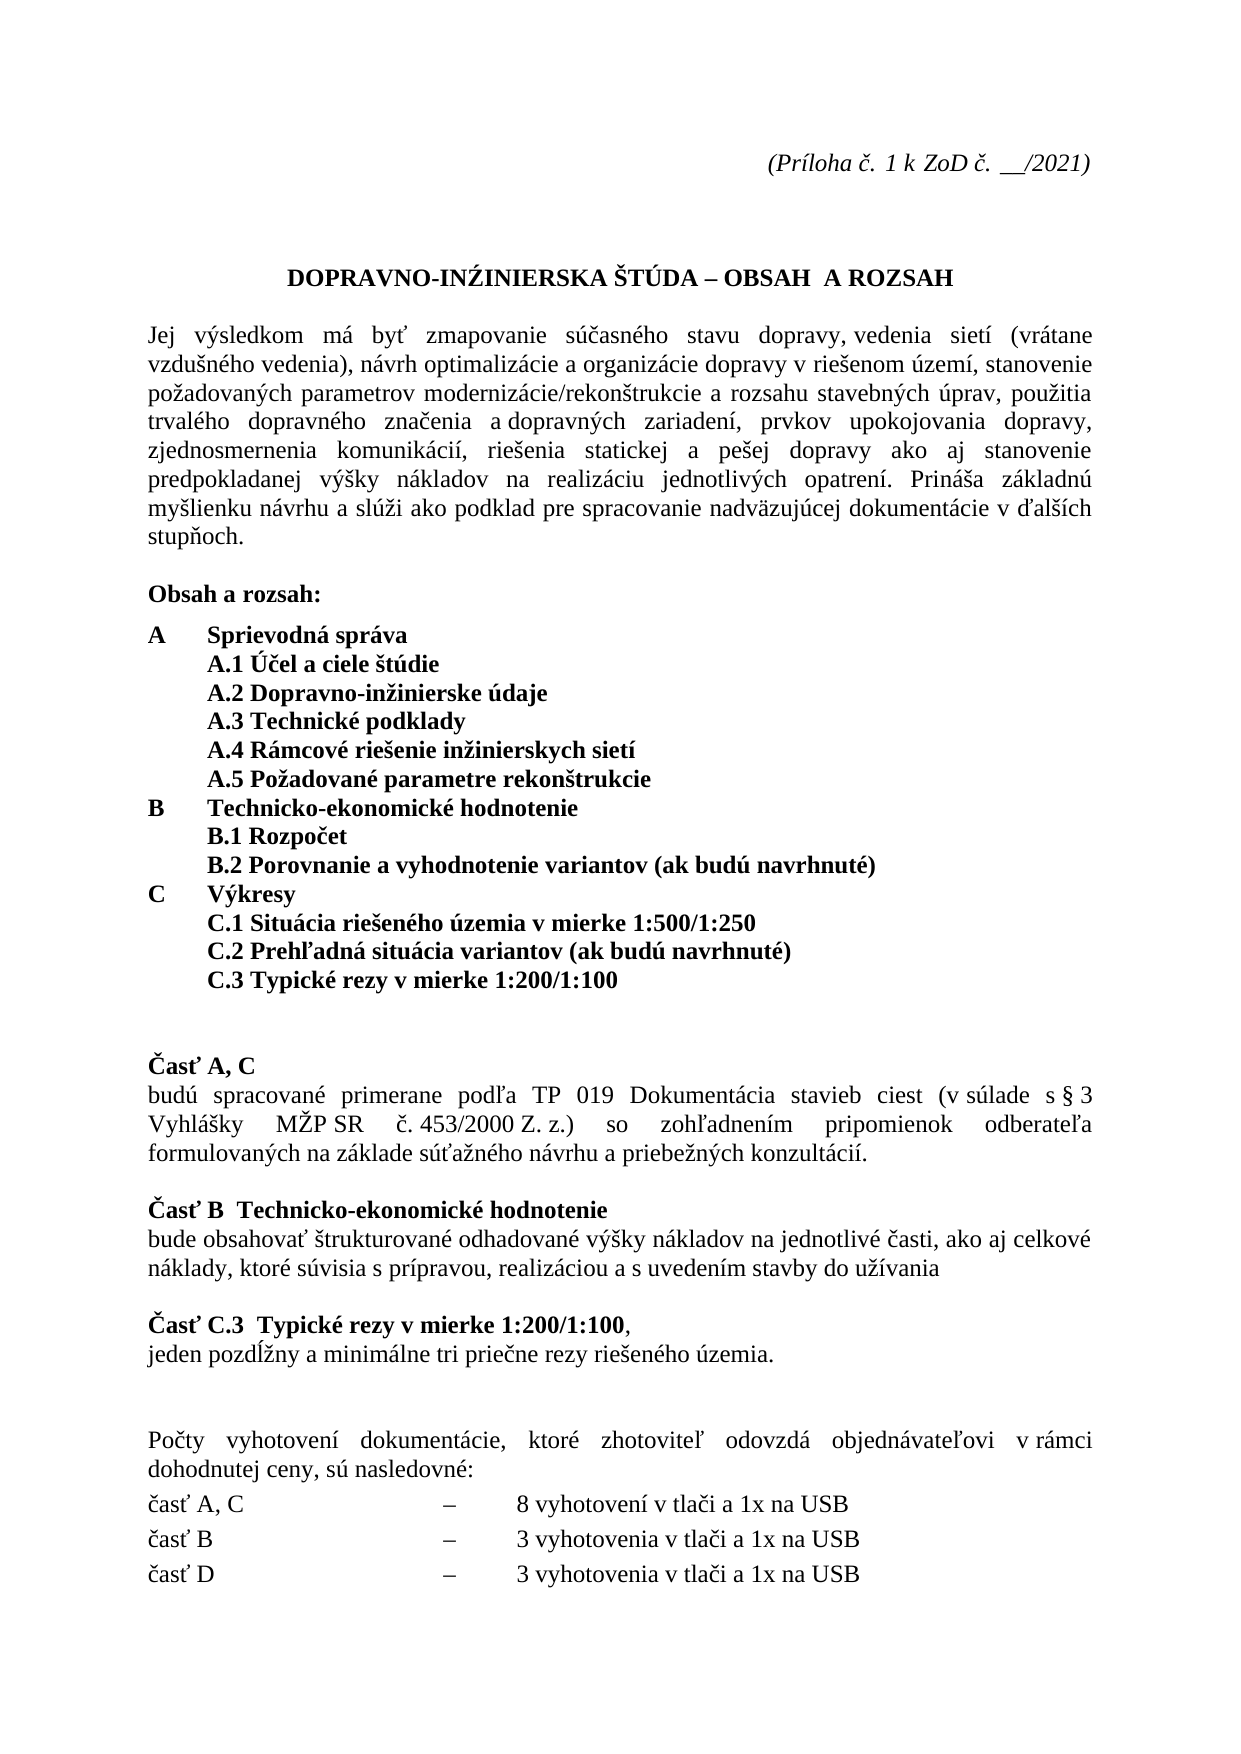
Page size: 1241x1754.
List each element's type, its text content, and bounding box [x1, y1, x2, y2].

text A.1 Účel a ciele štúdie [148, 649, 1092, 678]
text C Výkresy [148, 879, 1092, 908]
text časť B – 3 vyhotovenia v tlači a 1x na USB [148, 1524, 1092, 1553]
text C.2 Prehľadná situácia variantov (ak budú navrhnuté) [148, 936, 1092, 965]
text jeden pozdĺžny a minimálne tri priečne rezy riešeného územia. [148, 1339, 1092, 1368]
text Obsah a rozsah: [148, 550, 1092, 608]
text A.4 Rámcové riešenie inžinierskych sietí [148, 735, 1092, 764]
text Časť C.3 Typické rezy v mierke 1:200/1:100, [148, 1310, 1092, 1339]
text Časť B Technicko-ekonomické hodnotenie [148, 1195, 1092, 1224]
text bude obsahovať štrukturované odhadované výšky nákladov na jednotlivé časti, ako aj celkové náklady, ktoré súvisia s prípravou, realizáciou a s uvedením stavby do užívania [148, 1224, 1092, 1281]
text B.1 Rozpočet [148, 821, 1092, 850]
text DOPRAVNO-INŹINIERSKA ŠTÚDA – OBSAH A ROZSAH [148, 263, 1092, 291]
text Počty vyhotovení dokumentácie, ktoré zhotoviteľ odovzdá objednávateľovi v rámci dohodnutej ceny, sú nasledovné: [148, 1425, 1092, 1483]
text A.5 Požadované parametre rekonštrukcie [148, 764, 1092, 793]
text budú spracované primerane podľa TP 019 Dokumentácia stavieb ciest (v súlade s § 3 Vyhlášky MŽP SR č. 453/2000 Z. z.) so zohľadnením pripomienok odberateľa formulovaných na základe súťažného návrhu a priebežných konzultácií. [148, 1080, 1092, 1166]
text časť A, C – 8 vyhotovení v tlači a 1x na USB [148, 1489, 1092, 1518]
text B Technicko-ekonomické hodnotenie [148, 793, 1092, 821]
text A.3 Technické podklady [148, 706, 1092, 735]
text A Sprievodná správa [148, 620, 1092, 649]
text Jej výsledkom má byť zmapovanie súčasného stavu dopravy, vedenia sietí (vrátane vzdušného vedenia), návrh optimalizácie a organizácie dopravy v riešenom území, stanovenie požadovaných parametrov modernizácie/rekonštrukcie a rozsahu stavebných úprav, použitia trvalého dopravného značenia a dopravných zariadení, prvkov upokojovania dopravy, zjednosmernenia komunikácií, riešenia statickej a pešej dopravy ako aj stanovenie predpokladanej výšky nákladov na realizáciu jednotlivých opatrení. Prináša základnú myšlienku návrhu a slúži ako podklad pre spracovanie nadväzujúcej dokumentácie v ďalších stupňoch. [148, 320, 1092, 550]
text časť D – 3 vyhotovenia v tlači a 1x na USB [148, 1559, 1092, 1588]
text C.1 Situácia riešeného územia v mierke 1:500/1:250 [148, 908, 1092, 936]
text Časť A, C [148, 1051, 1092, 1080]
text (Príloha č. 1 k ZoD č. __/2021) [148, 148, 1092, 176]
text B.2 Porovnanie a vyhodnotenie variantov (ak budú navrhnuté) [148, 850, 1092, 879]
text C.3 Typické rezy v mierke 1:200/1:100 [148, 965, 1092, 994]
text A.2 Dopravno-inžinierske údaje [148, 678, 1092, 706]
